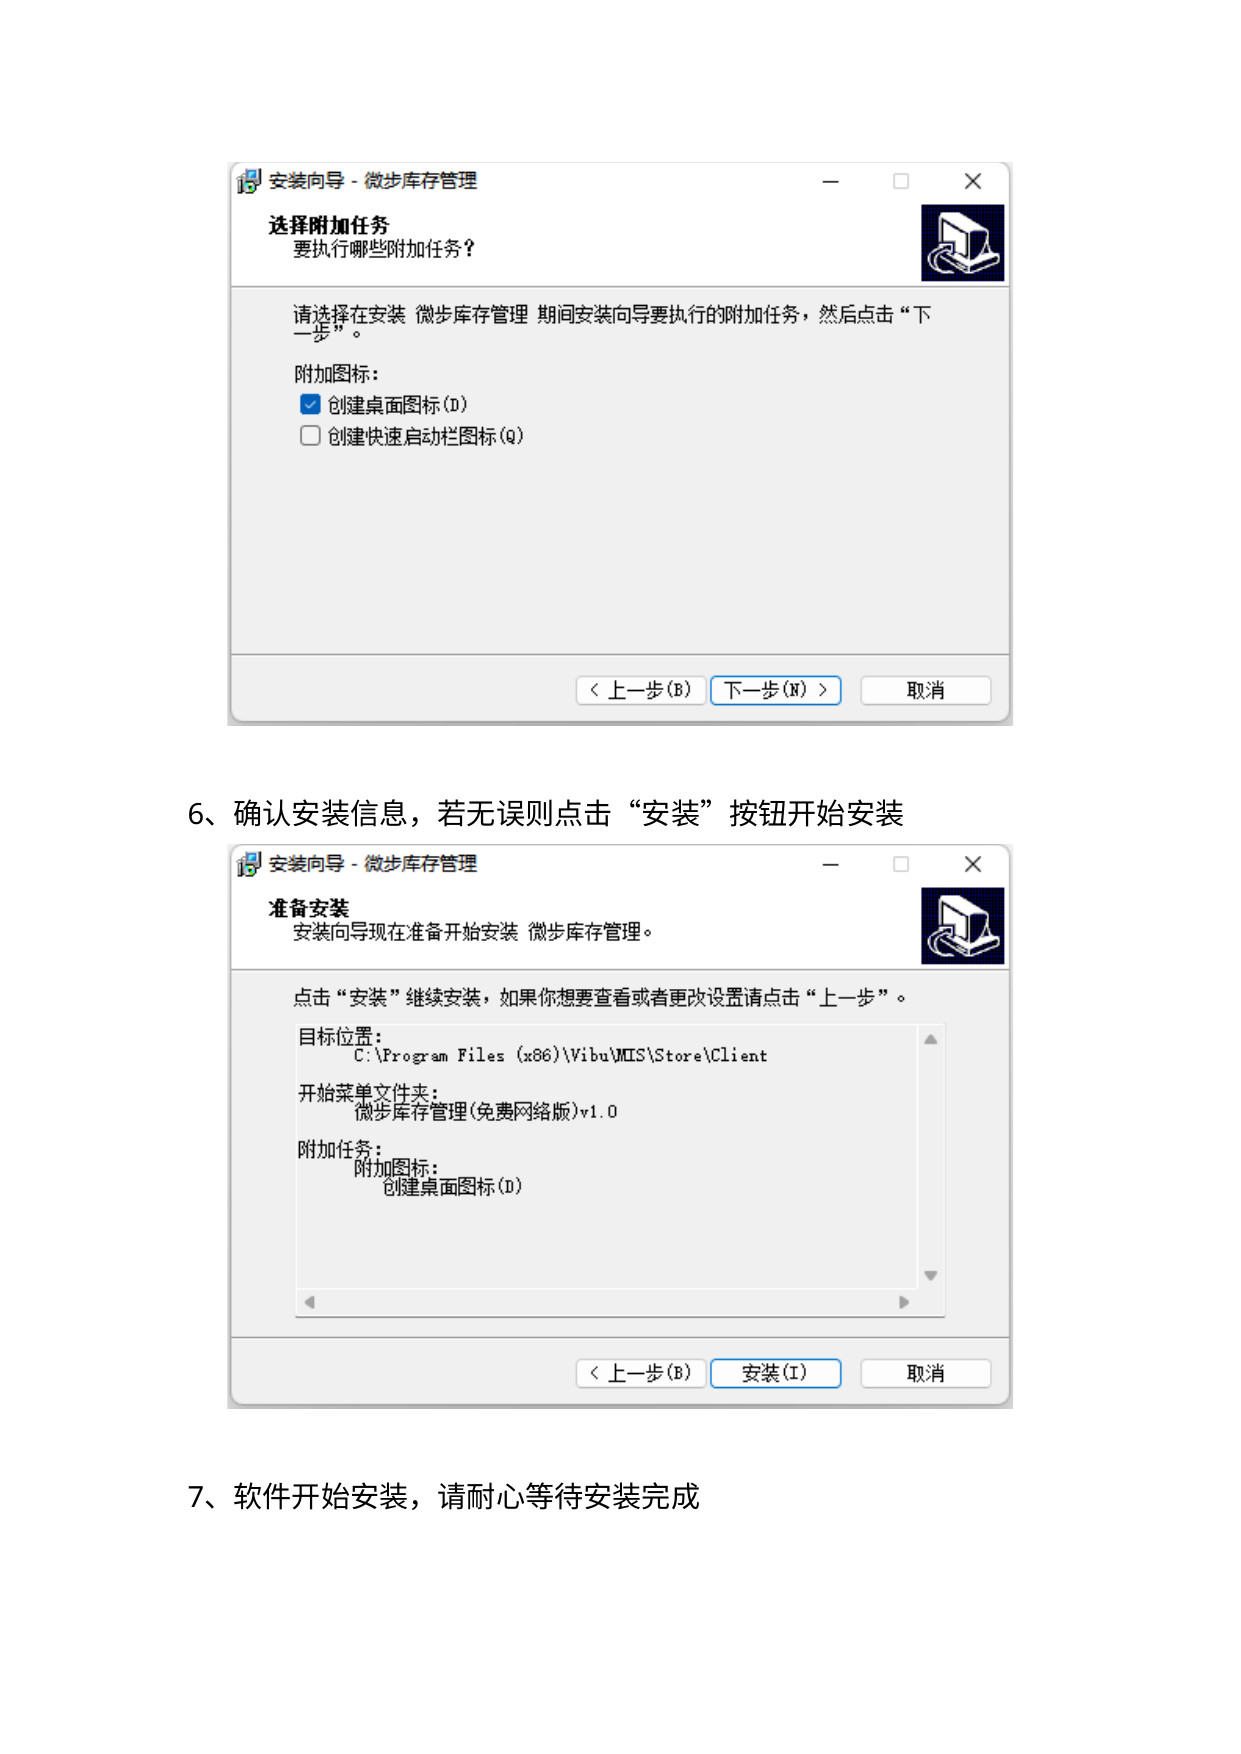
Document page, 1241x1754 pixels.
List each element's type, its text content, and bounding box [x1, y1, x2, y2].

text 6、确认安装信息，若无误则点击“安装”按钮开始安装 [187, 779, 1053, 844]
picture [227, 844, 1014, 1409]
picture [227, 162, 1014, 726]
text 7、软件开始安装，请耐心等待安装完成 [187, 1462, 1053, 1527]
